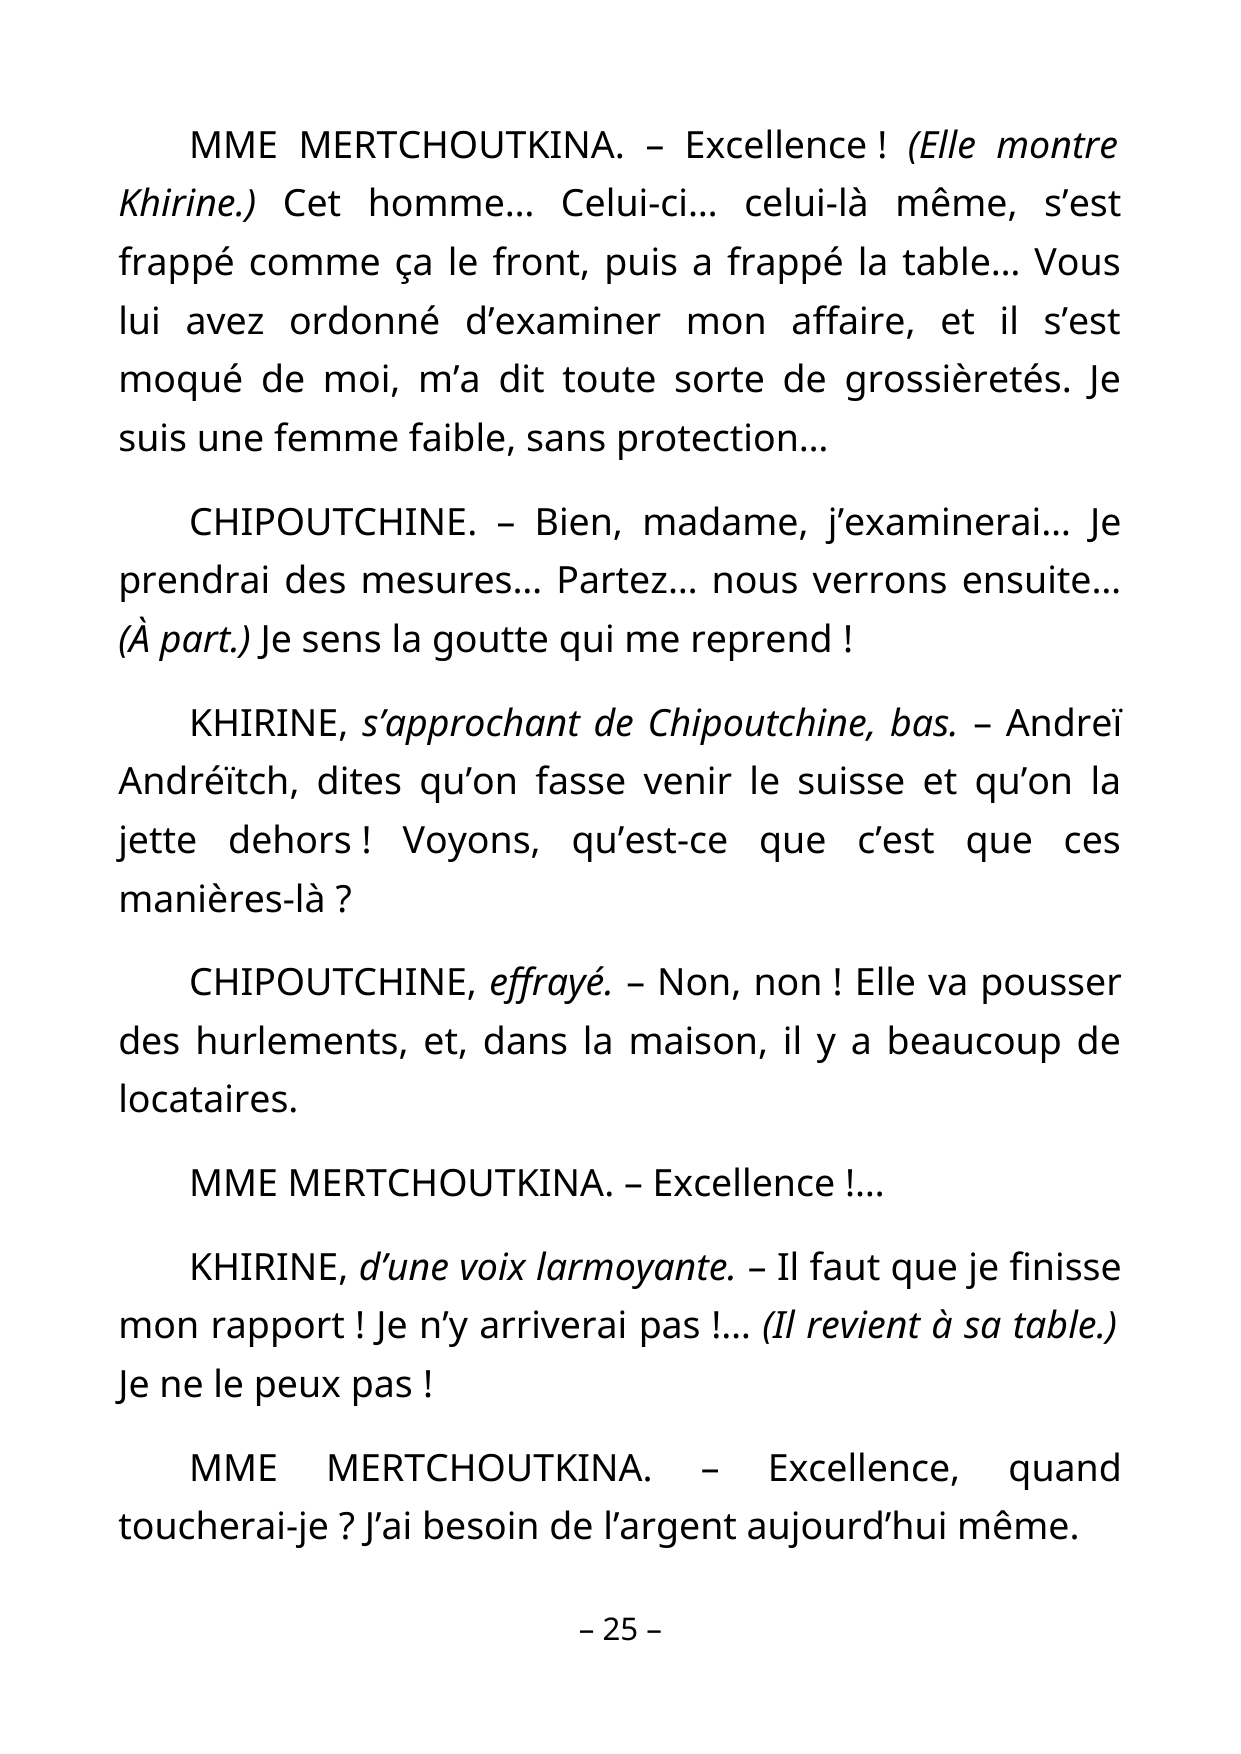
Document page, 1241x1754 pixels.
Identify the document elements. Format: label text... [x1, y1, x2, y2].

text MME MERTCHOUTKINA. – Excellence ! (Elle montre Khirine.) Cet homme… Celui-ci… celui-là même, s’est frappé comme ça le front, puis a frappé la table… Vous lui avez ordonné d’examiner mon affaire, et il s’est moqué de moi, m’a dit toute sorte de grossièretés. Je suis une femme faible, sans protection… [118, 118, 1122, 462]
text KHIRINE, d’une voix larmoyante. – Il faut que je finisse mon rapport ! Je n’y arriverai pas !… (Il revient à sa table.) Je ne le peux pas ! [118, 1240, 1122, 1408]
text MME MERTCHOUTKINA. – Excellence, quand toucherai-je ? J’ai besoin de l’argent aujourd’hui même. [118, 1441, 1122, 1551]
text CHIPOUTCHINE, effrayé. – Non, non ! Elle va pousser des hurlements, et, dans la maison, il y a beaucoup de locataires. [118, 956, 1122, 1124]
text MME MERTCHOUTKINA. – Excellence !… [118, 1156, 1122, 1207]
text KHIRINE, s’approchant de Chipoutchine, bas. – Andreï Andréïtch, dites qu’on fasse venir le suisse et qu’on la jette dehors ! Voyons, qu’est-ce que c’est que ces manières-là ? [118, 696, 1122, 923]
text CHIPOUTCHINE. – Bien, madame, j’examinerai… Je prendrai des mesures… Partez… nous verrons ensuite… (À part.) Je sens la goutte qui me reprend ! [118, 495, 1122, 663]
